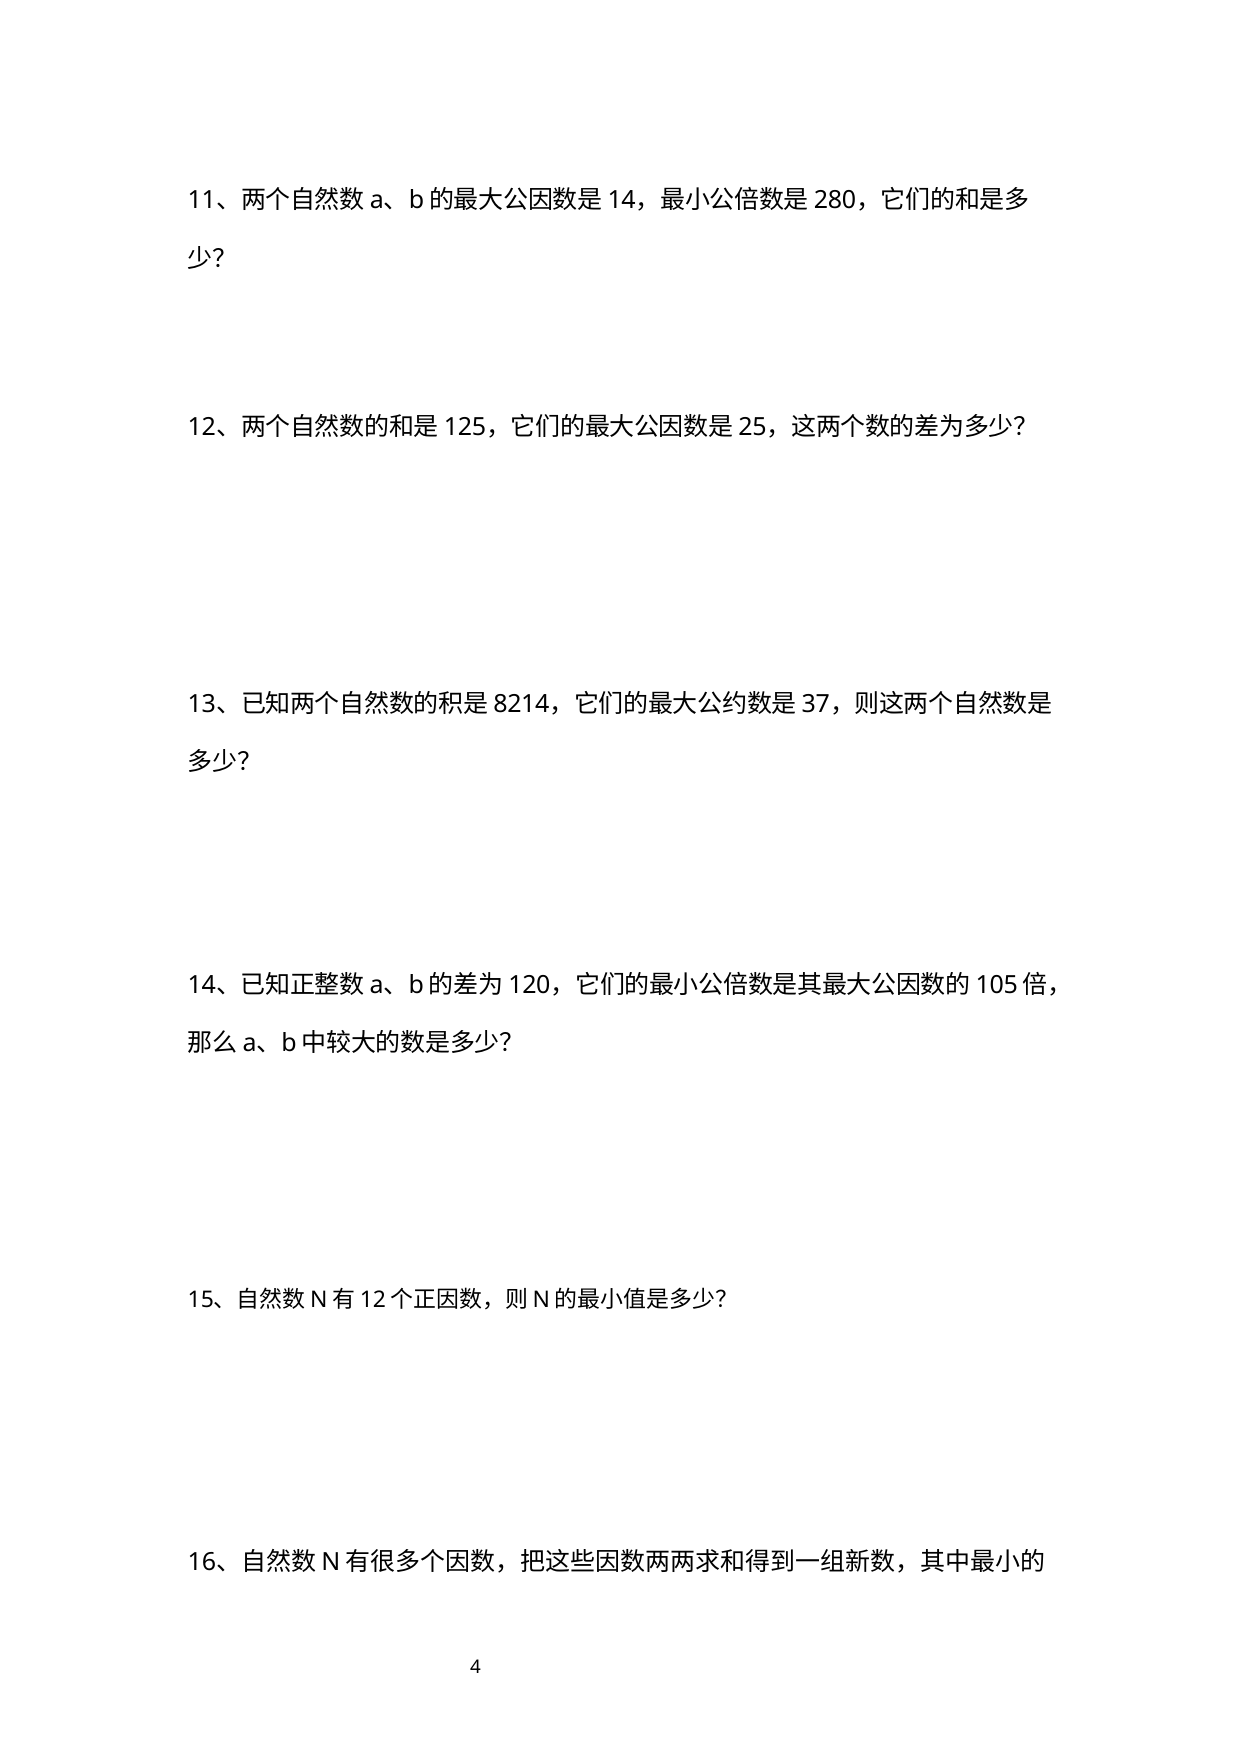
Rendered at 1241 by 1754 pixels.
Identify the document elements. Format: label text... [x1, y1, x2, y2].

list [187, 1541, 1053, 1577]
list 两个自然数的和是125，它们的最大公因数是25，这两个数的差为多少？ [187, 406, 1053, 442]
list 15、自然数N有12个正因数，则N的最小值是多少？ [187, 1281, 1053, 1314]
list 已知两个自然数的积是8214，它们的最大公约数是37，则这两个自然数是多少？ [187, 683, 1053, 778]
list 14、已知正整数a、b的差为120，它们的最小公倍数是其最大公因数的105倍，那么a、b中较大的数是多少？ [187, 964, 1053, 1059]
list 两个自然数a、b的最大公因数是14，最小公倍数是280，它们的和是多少？ [187, 180, 1053, 274]
